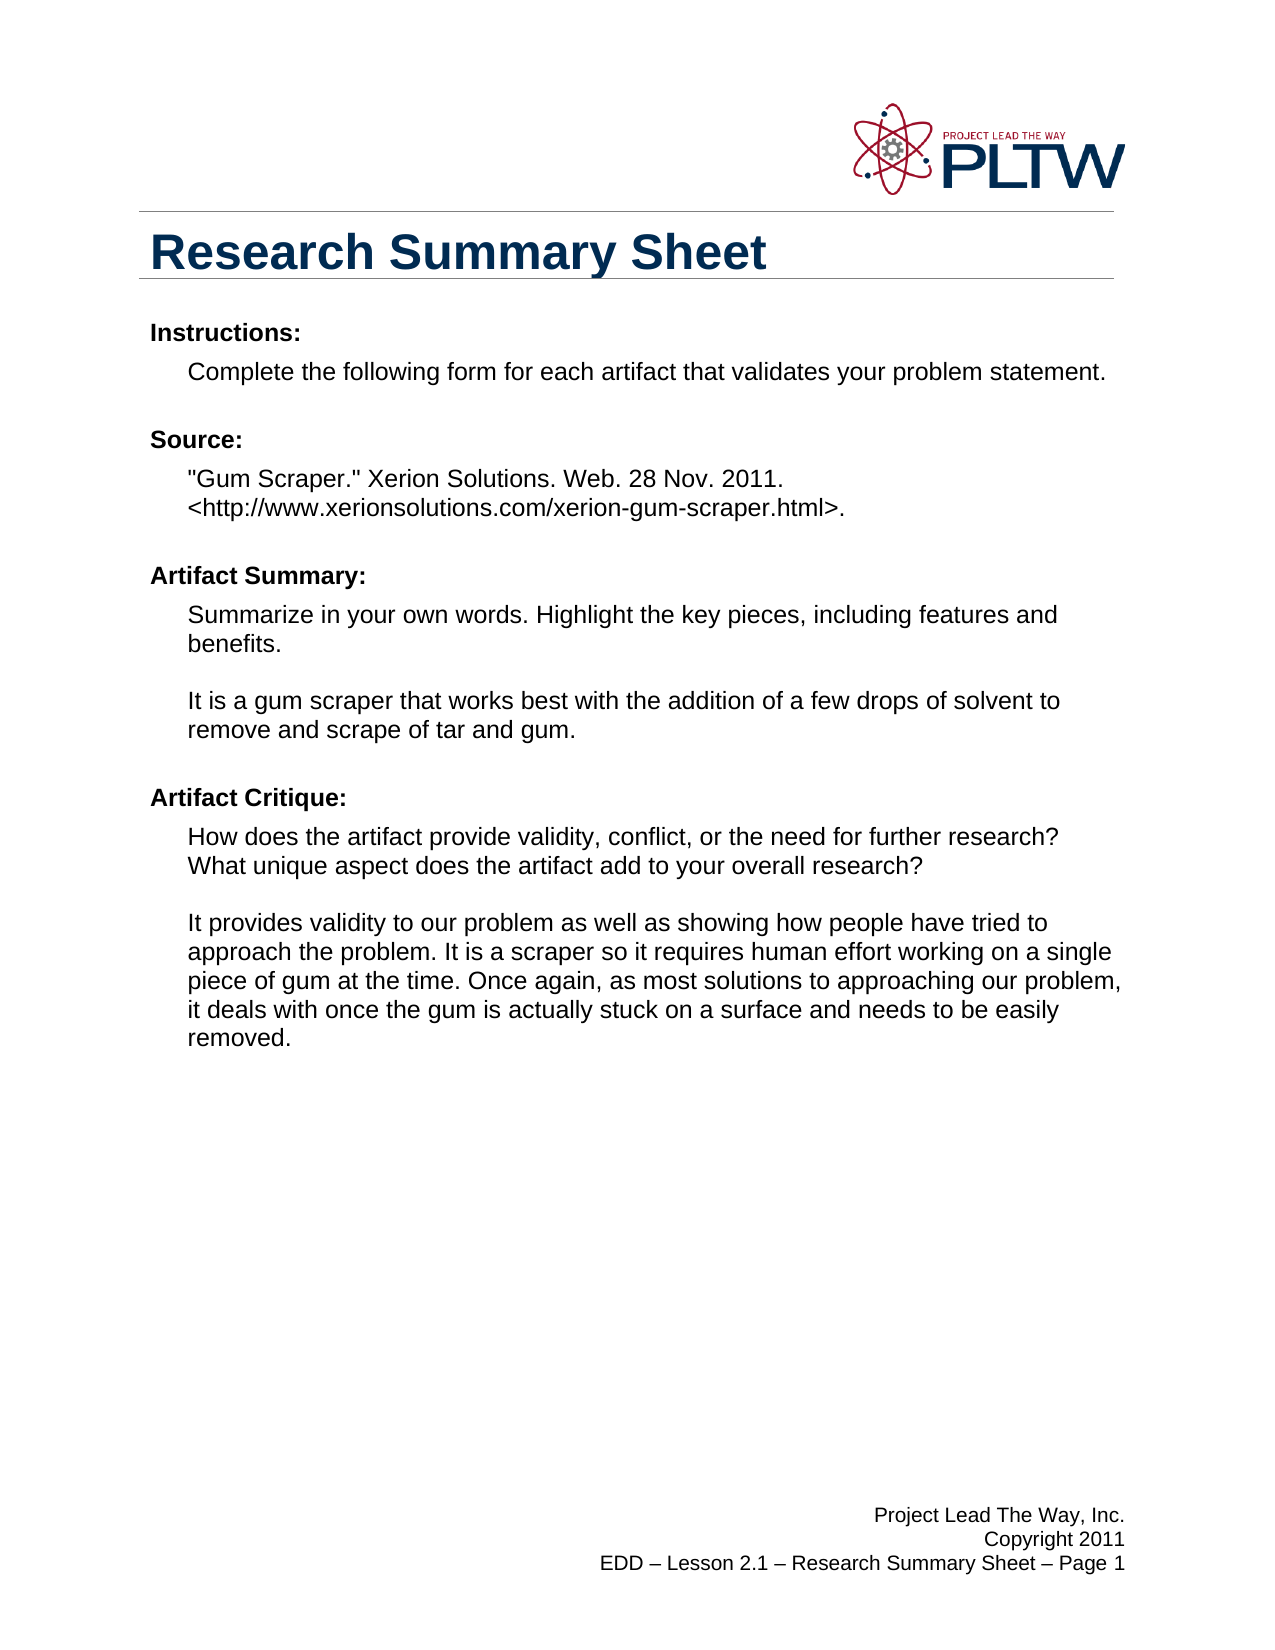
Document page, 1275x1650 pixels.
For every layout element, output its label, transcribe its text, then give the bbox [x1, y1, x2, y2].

picture [853, 103, 1125, 195]
subtitle Source: [150, 425, 1125, 454]
text Summarize in your own words. Highlight the key pieces, including features and benefits. [187, 600, 1125, 658]
text How does the artifact provide validity, conflict, or the need for further research? What unique aspect does the artifact add to your overall research? [187, 822, 1125, 880]
table_header Research Summary Sheet [139, 212, 1114, 278]
subtitle Artifact Critique: [150, 783, 1125, 812]
text Complete the following form for each artifact that validates your problem statement. [187, 357, 1125, 386]
subtitle Artifact Summary: [150, 561, 1125, 590]
subtitle Instructions: [150, 318, 1125, 347]
